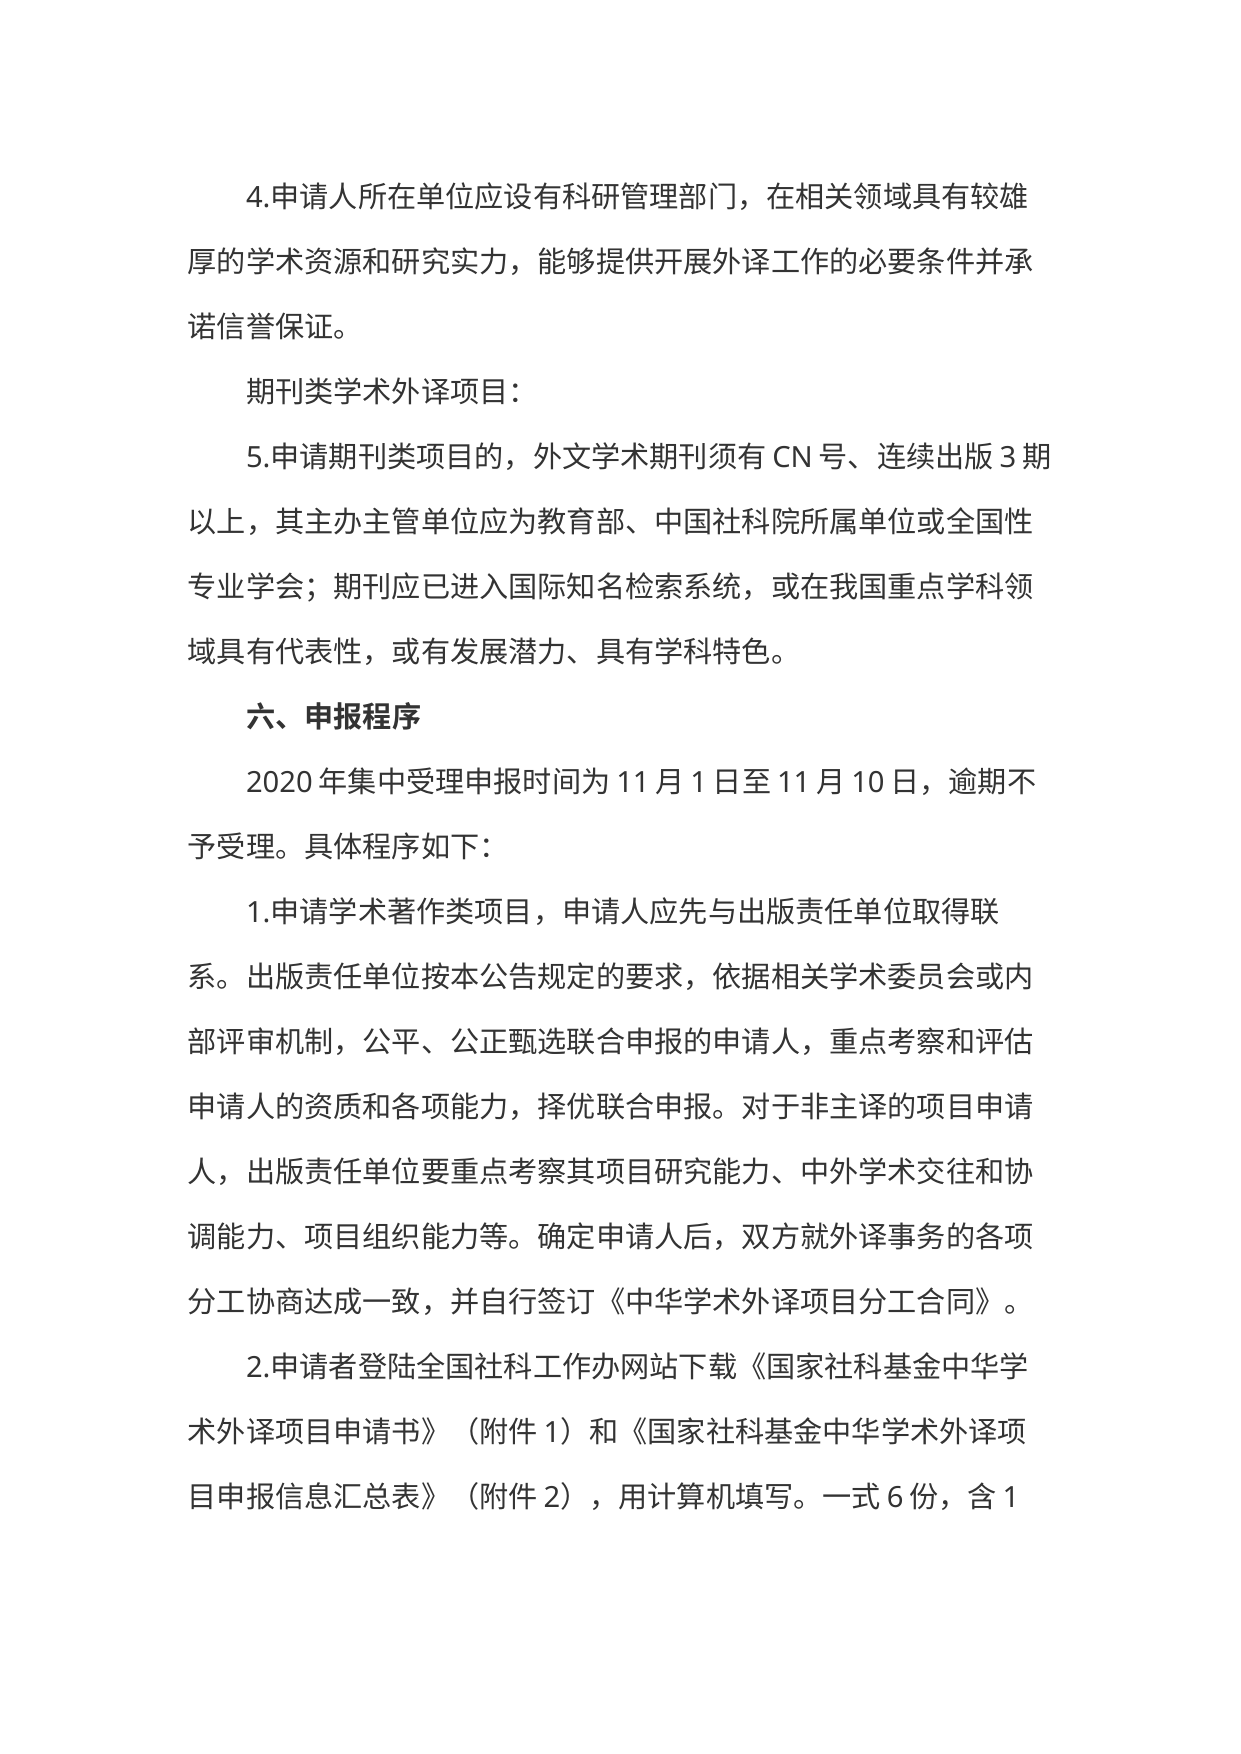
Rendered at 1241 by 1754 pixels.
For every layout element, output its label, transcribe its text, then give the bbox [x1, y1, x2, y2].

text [187, 1332, 1053, 1527]
text 1.申请学术著作类项目，申请人应先与出版责任单位取得联系。出版责任单位按本公告规定的要求，依据相关学术委员会或内部评审机制，公平、公正甄选联合申报的申请人，重点考察和评估申请人的资质和各项能力，择优联合申报。对于非主译的项目申请人，出版责任单位要重点考察其项目研究能力、中外学术交往和协调能力、项目组织能力等。确定申请人后，双方就外译事务的各项分工协商达成一致，并自行签订《中华学术外译项目分工合同》。 [187, 877, 1053, 1332]
text 六、申报程序 [187, 682, 1053, 747]
text 4.申请人所在单位应设有科研管理部门，在相关领域具有较雄厚的学术资源和研究实力，能够提供开展外译工作的必要条件并承诺信誉保证。 [187, 162, 1053, 357]
text 5.申请期刊类项目的，外文学术期刊须有CN号、连续出版3期以上，其主办主管单位应为教育部、中国社科院所属单位或全国性专业学会；期刊应已进入国际知名检索系统，或在我国重点学科领域具有代表性，或有发展潜力、具有学科特色。 [187, 422, 1053, 682]
text 期刊类学术外译项目： [187, 357, 1053, 422]
text 2020年集中受理申报时间为11月1日至11月10日，逾期不予受理。具体程序如下： [187, 747, 1053, 877]
